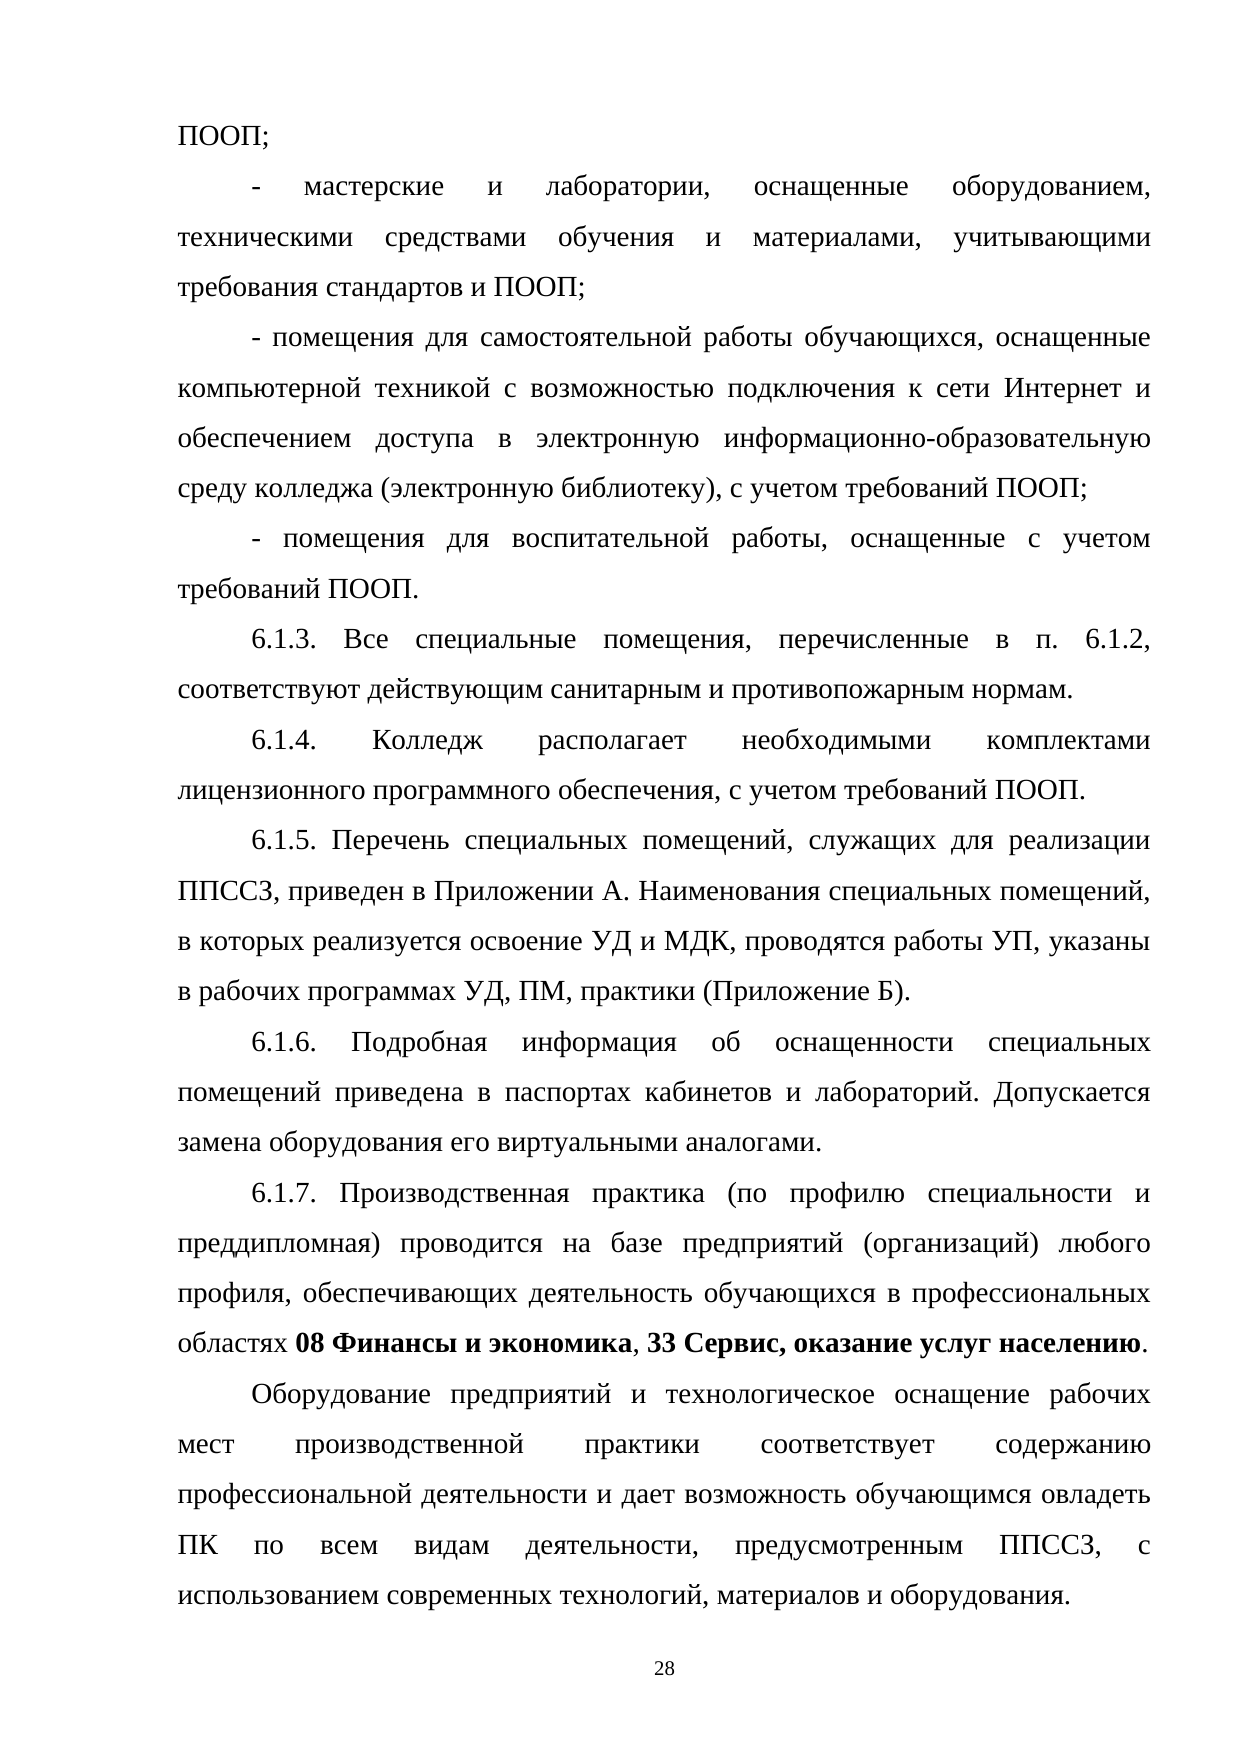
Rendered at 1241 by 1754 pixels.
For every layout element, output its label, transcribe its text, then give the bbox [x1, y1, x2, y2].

text 6.1.5. Перечень специальных помещений, служащих для реализации ППССЗ, приведен в Приложении А. Наименования специальных помещений, в которых реализуется освоение УД и МДК, проводятся работы УП, указаны в рабочих программах УД, ПМ, практики (Приложение Б). [177, 822, 1152, 1007]
text - помещения для воспитательной работы, оснащенные с учетом требований ПООП. [177, 521, 1152, 604]
text 6.1.6. Подробная информация об оснащенности специальных помещений приведена в паспортах кабинетов и лабораторий. Допускается замена оборудования его виртуальными аналогами. [177, 1024, 1152, 1158]
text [177, 118, 1152, 152]
text 6.1.3. Все специальные помещения, перечисленные в п. 6.1.2, соответствуют действующим санитарным и противопожарным нормам. [177, 621, 1152, 705]
text - мастерские и лаборатории, оснащенные оборудованием, техническими средствами обучения и материалами, учитывающими требования стандартов и ПООП; [177, 168, 1152, 303]
text Оборудование предприятий и технологическое оснащение рабочих мест производственной практики соответствует содержанию профессиональной деятельности и дает возможность обучающимся овладеть ПК по всем видам деятельности, предусмотренным ППССЗ, с использованием современных технологий, материалов и оборудования. [177, 1376, 1152, 1611]
text 6.1.7. Производственная практика (по профилю специальности и преддипломная) проводится на базе предприятий (организаций) любого профиля, обеспечивающих деятельность обучающихся в профессиональных областях 08 Финансы и экономика, 33 Сервис, оказание услуг населению. [177, 1175, 1152, 1359]
text 6.1.4. Колледж располагает необходимыми комплектами лицензионного программного обеспечения, с учетом требований ПООП. [177, 722, 1152, 806]
text - помещения для самостоятельной работы обучающихся, оснащенные компьютерной техникой с возможностью подключения к сети Интернет и обеспечением доступа в электронную информационно-образовательную среду колледжа (электронную библиотеку), с учетом требований ПООП; [177, 319, 1152, 504]
